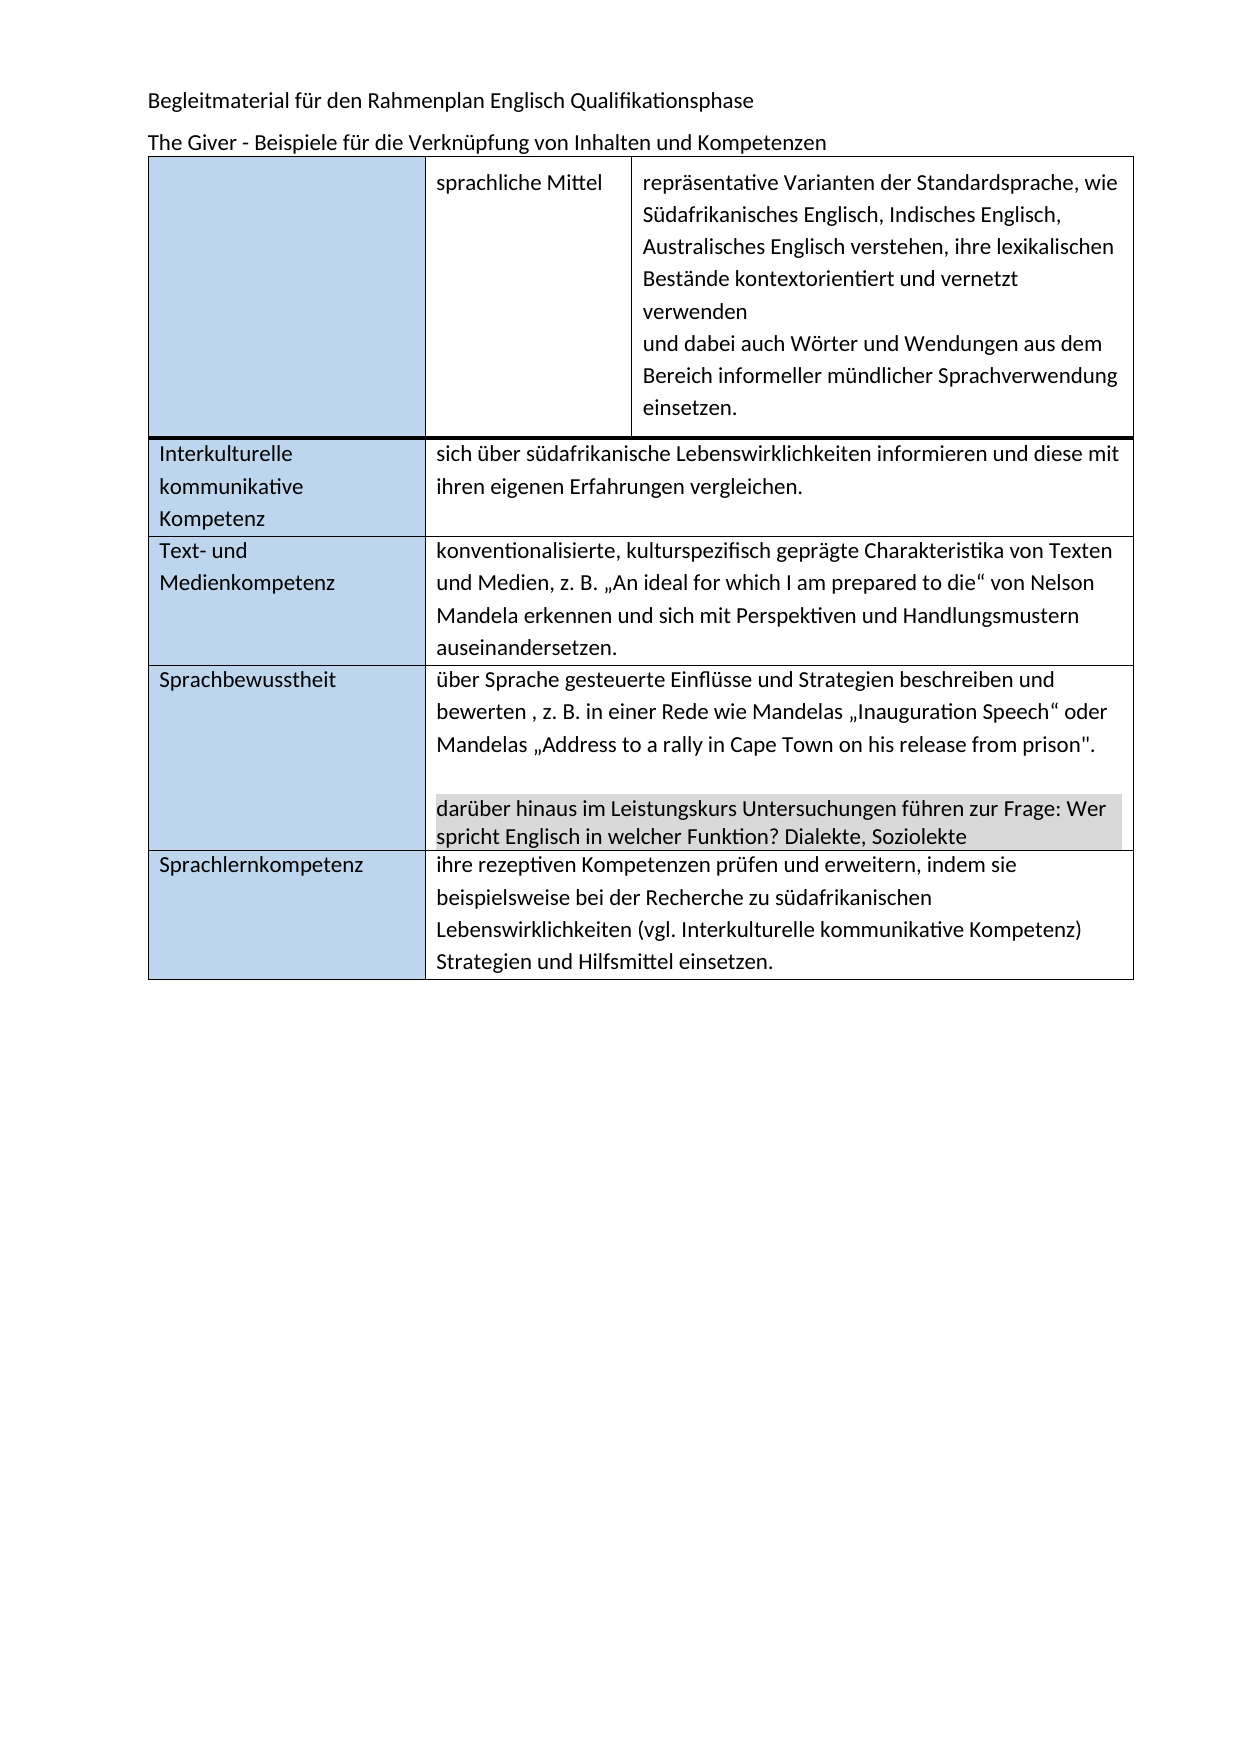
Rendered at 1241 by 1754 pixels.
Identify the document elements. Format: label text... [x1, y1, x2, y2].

table_cell ihre rezeptiven Kompetenzen prüfen und erweitern, indem sie beispielsweise bei der Recherche zu südafrikanischen Lebenswirklichkeiten (vgl. Interkulturelle kommunikative Kompetenz) Strategien und Hilfsmittel einsetzen. [426, 851, 1133, 979]
table_cell über Sprache gesteuerte Einflüsse und Strategien beschreiben und bewerten , z. B. in einer Rede wie Mandelas „Inauguration Speech“ oder Mandelas „Address to a rally in Cape Town on his release from prison". darüber hinaus im Leistungskurs Untersuchungen führen zur Frage: Wer spricht Englisch in welcher Funktion? Dialekte, Soziolekte [426, 666, 1133, 850]
table_cell konventionalisierte, kulturspezifisch geprägte Charakteristika von Texten und Medien, z. B. „An ideal for which I am prepared to die“ von Nelson Mandela erkennen und sich mit Perspektiven und Handlungsmustern auseinandersetzen. [426, 537, 1133, 665]
table_cell Text- und Medienkompetenz [149, 537, 425, 665]
table_cell sprachliche Mittel [426, 157, 631, 436]
table_cell Sprachbewusstheit [149, 666, 425, 850]
table_cell Sprachlernkompetenz [149, 851, 425, 979]
table_cell sich über südafrikanische Lebenswirklichkeiten informieren und diese mit ihren eigenen Erfahrungen vergleichen. [426, 440, 1133, 536]
table_cell repräsentative Varianten der Standardsprache, wie Südafrikanisches Englisch, Indisches Englisch, Australisches Englisch verstehen, ihre lexikalischen Bestände kontextorientiert und vernetzt verwenden und dabei auch Wörter und Wendungen aus dem Bereich informeller mündlicher Sprachverwendung einsetzen. [632, 157, 1133, 436]
table_cell Interkulturelle kommunikative Kompetenz [149, 440, 425, 536]
